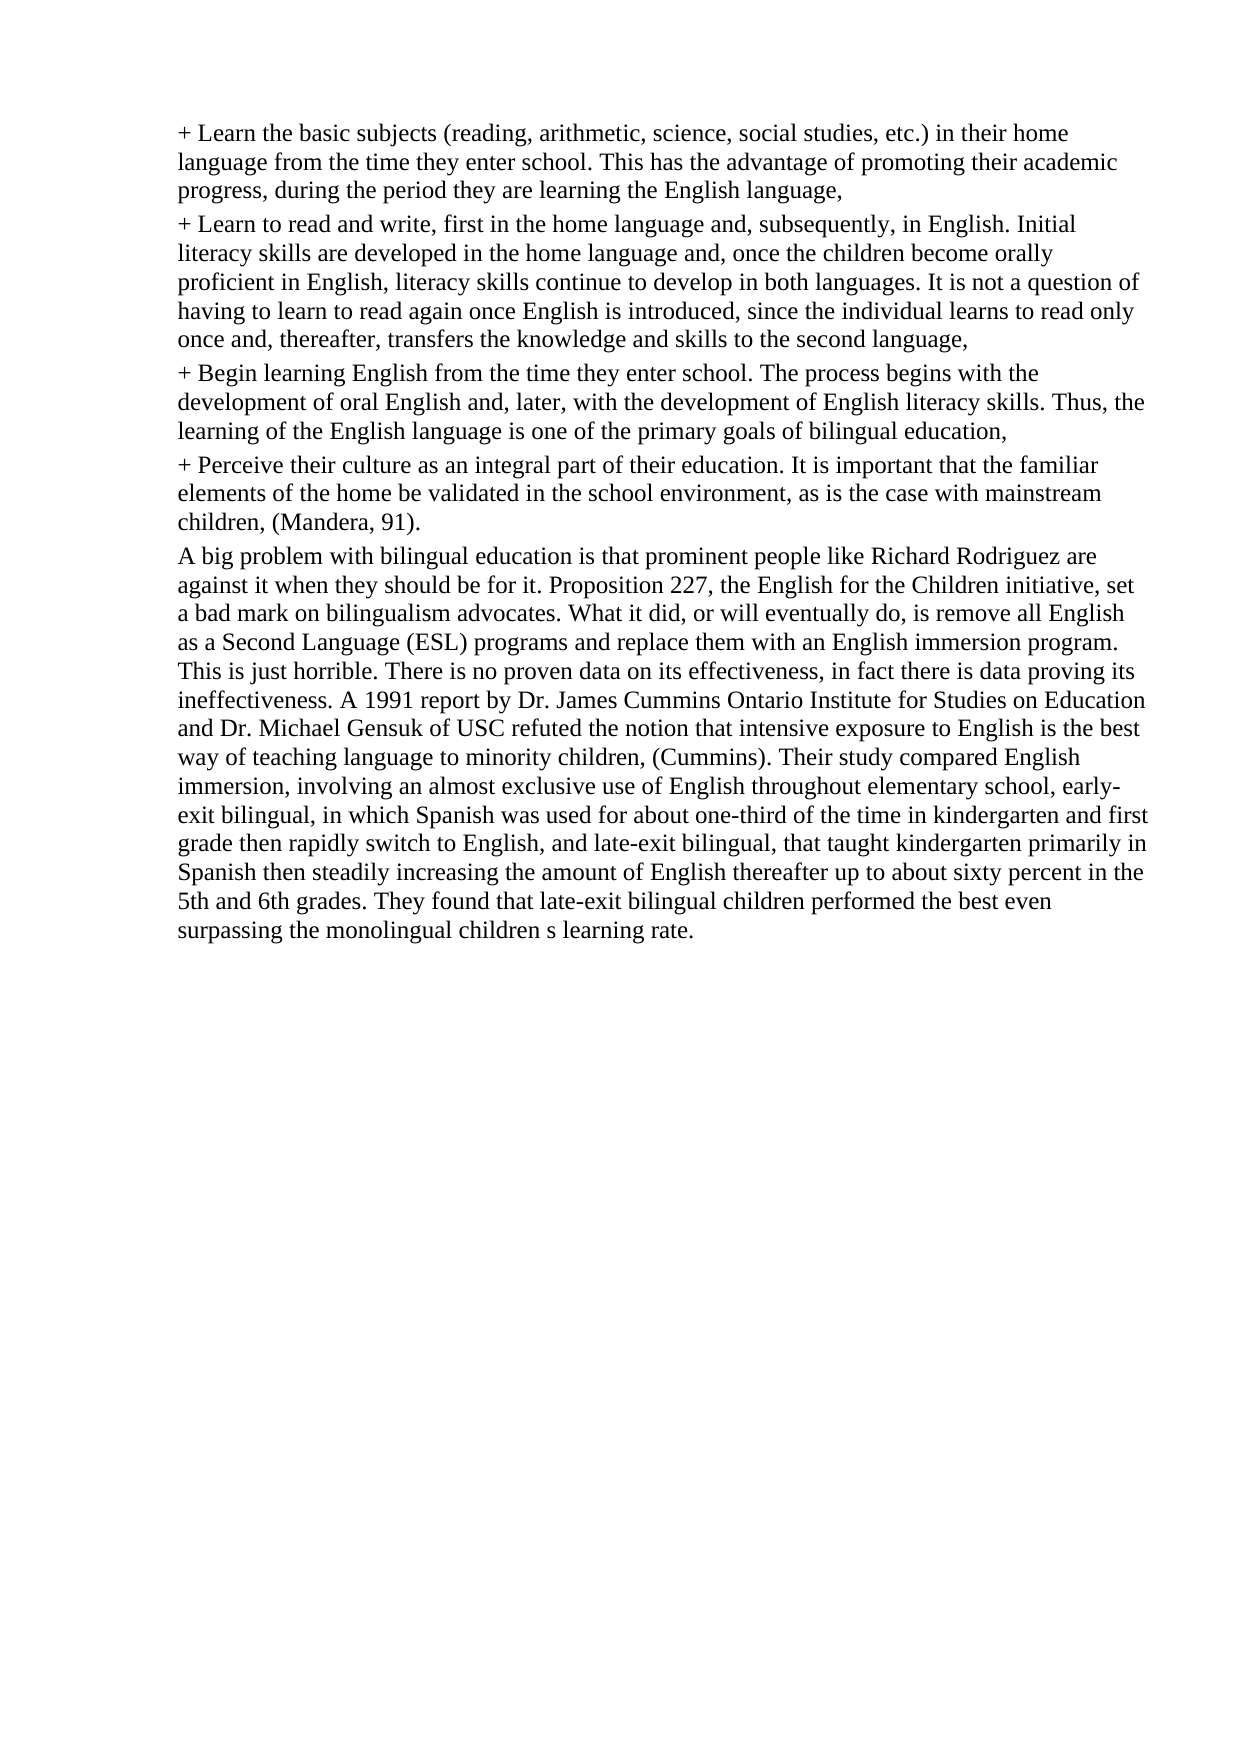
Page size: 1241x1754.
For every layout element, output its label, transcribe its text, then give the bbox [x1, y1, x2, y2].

text + Learn to read and write, first in the home language and, subsequently, in English. Initial literacy skills are developed in the home language and, once the children become orally proficient in English, literacy skills continue to develop in both languages. It is not a question of having to learn to read again once English is introduced, since the individual learns to read only once and, thereafter, transfers the knowledge and skills to the second language, [177, 209, 1152, 353]
text + Perceive their culture as an integral part of their education. It is important that the familiar elements of the home be validated in the school environment, as is the case with mainstream children, (Mandera, 91). [177, 450, 1152, 536]
text A big problem with bilingual education is that prominent people like Richard Rodriguez are against it when they should be for it. Proposition 227, the English for the Children initiative, set a bad mark on bilingualism advocates. What it did, or will eventually do, is remove all English as a Second Language (ESL) programs and replace them with an English immersion program. This is just horrible. There is no proven data on its effectiveness, in fact there is data proving its ineffectiveness. A 1991 report by Dr. James Cummins Ontario Institute for Studies on Education and Dr. Michael Gensuk of USC refuted the notion that intensive exposure to English is the best way of teaching language to minority children, (Cummins). Their study compared English immersion, involving an almost exclusive use of English throughout elementary school, early-exit bilingual, in which Spanish was used for about one-third of the time in kindergarten and first grade then rapidly switch to English, and late-exit bilingual, that taught kindergarten primarily in Spanish then steadily increasing the amount of English thereafter up to about sixty percent in the 5th and 6th grades. They found that late-exit bilingual children performed the best even surpassing the monolingual children s learning rate. [177, 541, 1152, 943]
text + Learn the basic subjects (reading, arithmetic, science, social studies, etc.) in their home language from the time they enter school. This has the advantage of promoting their academic progress, during the period they are learning the English language, [177, 118, 1152, 204]
text + Begin learning English from the time they enter school. The process begins with the development of oral English and, later, with the development of English literacy skills. Thus, the learning of the English language is one of the primary goals of bilingual education, [177, 358, 1152, 444]
